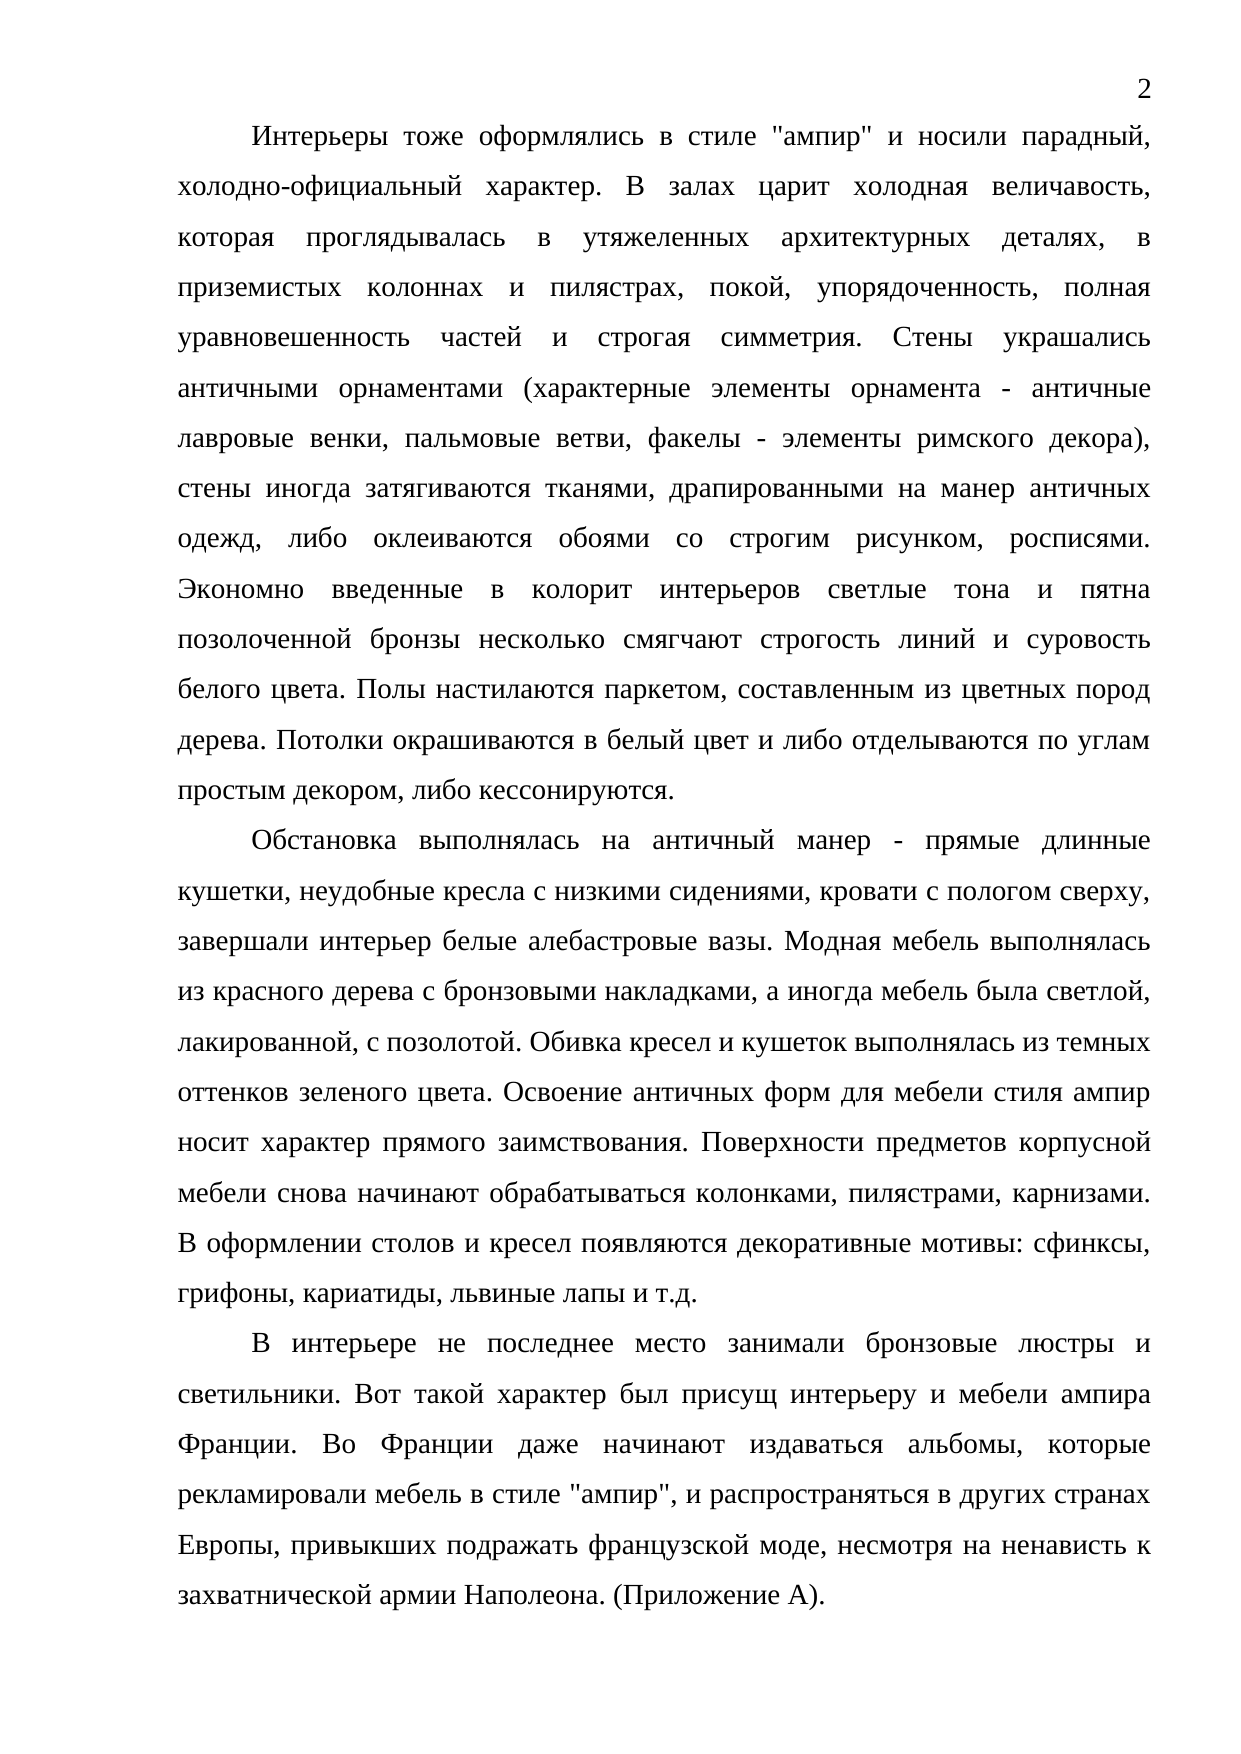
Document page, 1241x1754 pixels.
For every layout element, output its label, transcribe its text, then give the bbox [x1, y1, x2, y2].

text В интерьере не последнее место занимали бронзовые люстры и светильники. Вот такой характер был присущ интерьеру и мебели ампира Франции. Во Франции даже начинают издаваться альбомы, которые рекламировали мебель в стиле "ампир", и распространяться в других странах Европы, привыкших подражать французской моде, несмотря на ненависть к захватнической армии Наполеона. (Приложение А). [177, 1326, 1152, 1611]
text Обстановка выполнялась на античный манер - прямые длинные кушетки, неудобные кресла с низкими сидениями, кровати с пологом сверху, завершали интерьер белые алебастровые вазы. Модная мебель выполнялась из красного дерева с бронзовыми накладками, а иногда мебель была светлой, лакированной, с позолотой. Обивка кресел и кушеток выполнялась из темных оттенков зеленого цвета. Освоение античных форм для мебели стиля ампир носит характер прямого заимствования. Поверхности предметов корпусной мебели снова начинают обрабатываться колонками, пилястрами, карнизами. В оформлении столов и кресел появляются декоративные мотивы: сфинксы, грифоны, кариатиды, львиные лапы и т.д. [177, 822, 1152, 1309]
text Интерьеры тоже оформлялись в стиле "ампир" и носили парадный, холодно-официальный характер. В залах царит холодная величавость, которая проглядывалась в утяжеленных архитектурных деталях, в приземистых колоннах и пилястрах, покой, упорядоченность, полная уравновешенность частей и строгая симметрия. Стены украшались античными орнаментами (характерные элементы орнамента - античные лавровые венки, пальмовые ветви, факелы - элементы римского декора), стены иногда затягиваются тканями, драпированными на манер античных одежд, либо оклеиваются обоями со строгим рисунком, росписями. Экономно введенные в колорит интерьеров светлые тона и пятна позолоченной бронзы несколько смягчают строгость линий и суровость белого цвета. Полы настилаются паркетом, составленным из цветных пород дерева. Потолки окрашиваются в белый цвет и либо отделываются по углам простым декором, либо кессонируются. [177, 118, 1152, 806]
